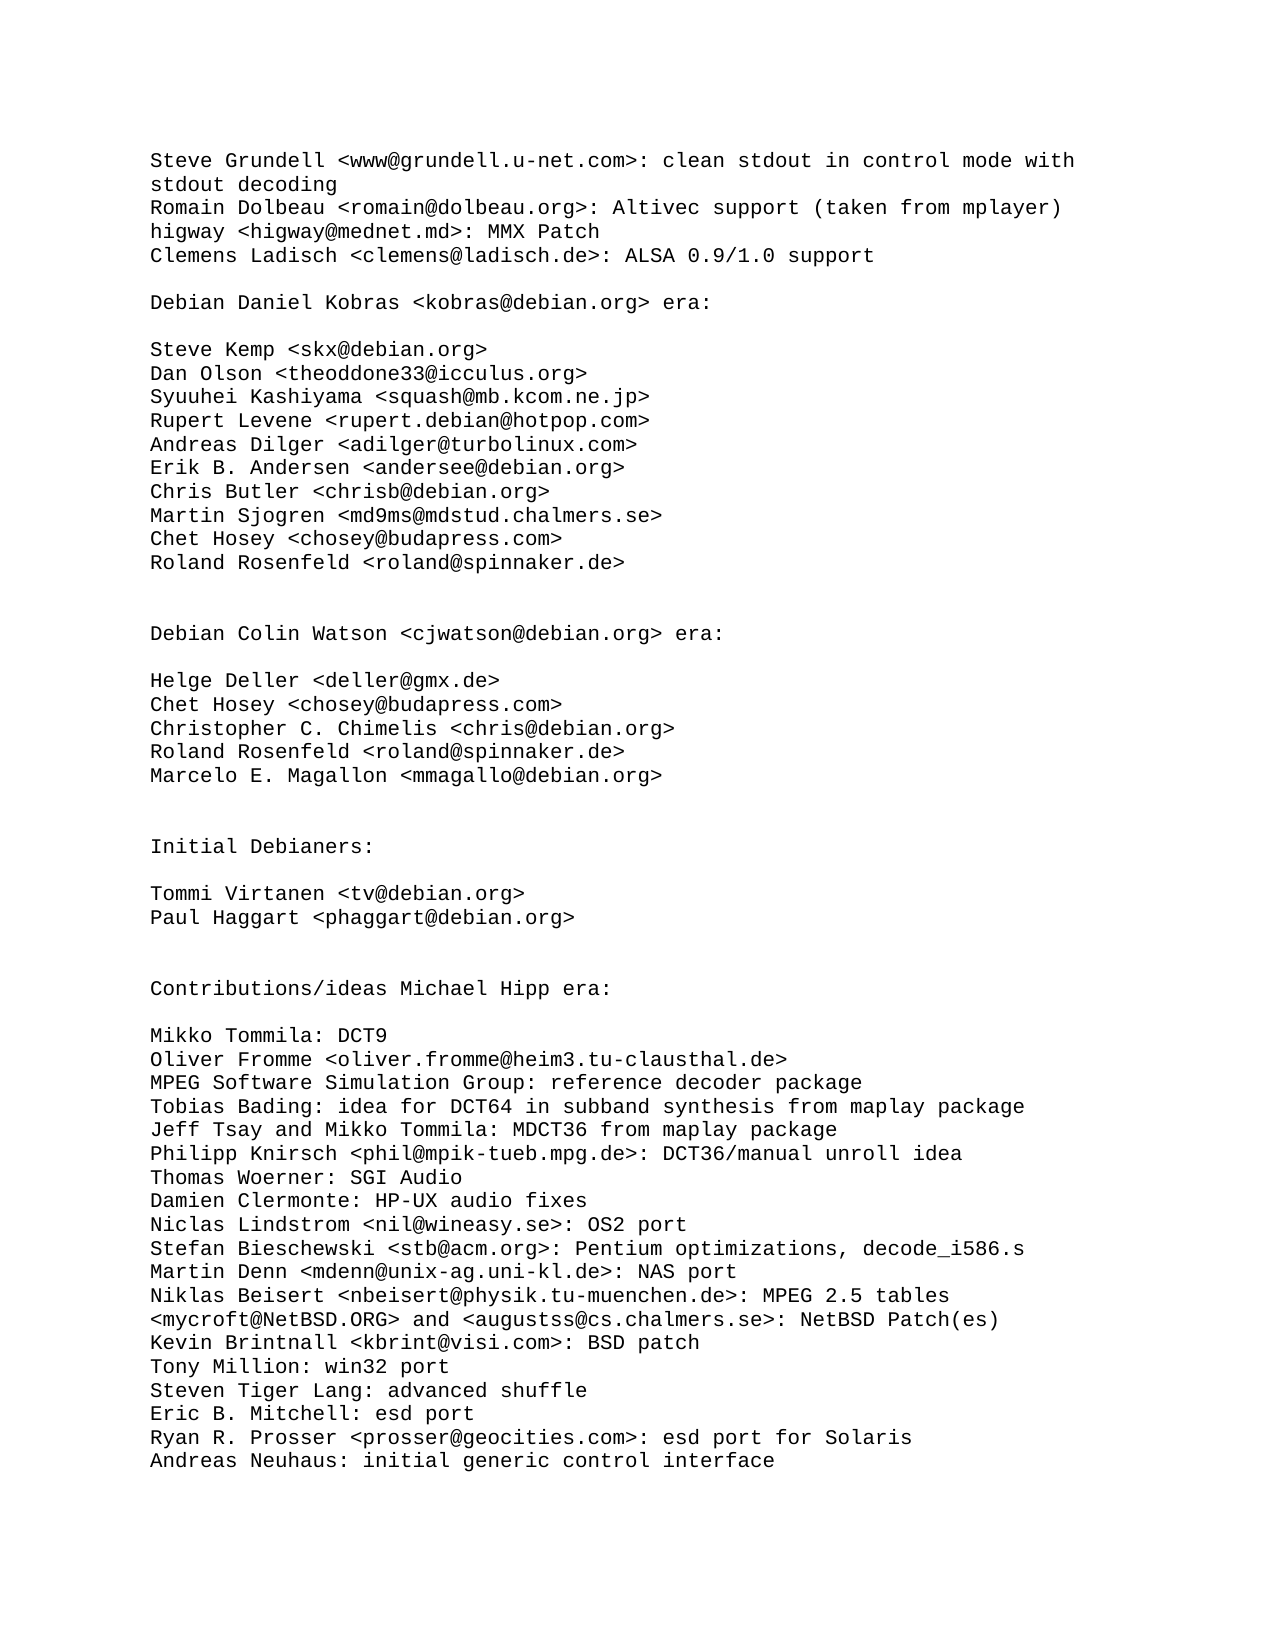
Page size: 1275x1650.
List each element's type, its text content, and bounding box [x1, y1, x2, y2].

text Chris Butler <chrisb@debian.org> [150, 481, 1125, 505]
text Roland Rosenfeld <roland@spinnaker.de> [150, 552, 1125, 576]
text Philipp Knirsch <phil@mpik-tueb.mpg.de>: DCT36/manual unroll idea [150, 1143, 1125, 1167]
text Damien Clermonte: HP-UX audio fixes [150, 1190, 1125, 1214]
text Christopher C. Chimelis <chris@debian.org> [150, 717, 1125, 741]
text Tommi Virtanen <tv@debian.org> [150, 883, 1125, 907]
text Martin Sjogren <md9ms@mdstud.chalmers.se> [150, 505, 1125, 528]
text Niclas Lindstrom <nil@wineasy.se>: OS2 port [150, 1214, 1125, 1238]
text Erik B. Andersen <andersee@debian.org> [150, 457, 1125, 481]
text Marcelo E. Magallon <mmagallo@debian.org> [150, 765, 1125, 788]
text <mycroft@NetBSD.ORG> and <augustss@cs.chalmers.se>: NetBSD Patch(es) [150, 1309, 1125, 1332]
text Contributions/ideas Michael Hipp era: [150, 978, 1125, 1001]
text Oliver Fromme <oliver.fromme@heim3.tu-clausthal.de> [150, 1048, 1125, 1072]
text Jeff Tsay and Mikko Tommila: MDCT36 from maplay package [150, 1119, 1125, 1143]
text Thomas Woerner: SGI Audio [150, 1167, 1125, 1190]
text Eric B. Mitchell: esd port [150, 1403, 1125, 1427]
text Steven Tiger Lang: advanced shuffle [150, 1379, 1125, 1403]
text Tony Million: win32 port [150, 1356, 1125, 1379]
text Helge Deller <deller@gmx.de> [150, 670, 1125, 694]
text Niklas Beisert <nbeisert@physik.tu-muenchen.de>: MPEG 2.5 tables [150, 1285, 1125, 1309]
text Dan Olson <theoddone33@icculus.org> [150, 363, 1125, 386]
text Steve Grundell <www@grundell.u-net.com>: clean stdout in control mode with stdout decoding [150, 150, 1125, 197]
text Syuuhei Kashiyama <squash@mb.kcom.ne.jp> [150, 386, 1125, 410]
text higway <higway@mednet.md>: MMX Patch [150, 221, 1125, 244]
text Chet Hosey <chosey@budapress.com> [150, 528, 1125, 552]
text Steve Kemp <skx@debian.org> [150, 339, 1125, 363]
text Andreas Dilger <adilger@turbolinux.com> [150, 434, 1125, 457]
text Paul Haggart <phaggart@debian.org> [150, 907, 1125, 930]
text Debian Daniel Kobras <kobras@debian.org> era: [150, 292, 1125, 316]
text Clemens Ladisch <clemens@ladisch.de>: ALSA 0.9/1.0 support [150, 244, 1125, 268]
text Tobias Bading: idea for DCT64 in subband synthesis from maplay package [150, 1096, 1125, 1119]
text MPEG Software Simulation Group: reference decoder package [150, 1072, 1125, 1096]
text Chet Hosey <chosey@budapress.com> [150, 694, 1125, 717]
text Debian Colin Watson <cjwatson@debian.org> era: [150, 623, 1125, 647]
text Ryan R. Prosser <prosser@geocities.com>: esd port for Solaris [150, 1427, 1125, 1451]
text Kevin Brintnall <kbrint@visi.com>: BSD patch [150, 1332, 1125, 1356]
text Stefan Bieschewski <stb@acm.org>: Pentium optimizations, decode_i586.s [150, 1238, 1125, 1261]
text Andreas Neuhaus: initial generic control interface [150, 1451, 1125, 1474]
text Mikko Tommila: DCT9 [150, 1025, 1125, 1048]
text Initial Debianers: [150, 836, 1125, 859]
text Martin Denn <mdenn@unix-ag.uni-kl.de>: NAS port [150, 1261, 1125, 1285]
text Roland Rosenfeld <roland@spinnaker.de> [150, 741, 1125, 765]
text Romain Dolbeau <romain@dolbeau.org>: Altivec support (taken from mplayer) [150, 197, 1125, 221]
text Rupert Levene <rupert.debian@hotpop.com> [150, 410, 1125, 434]
